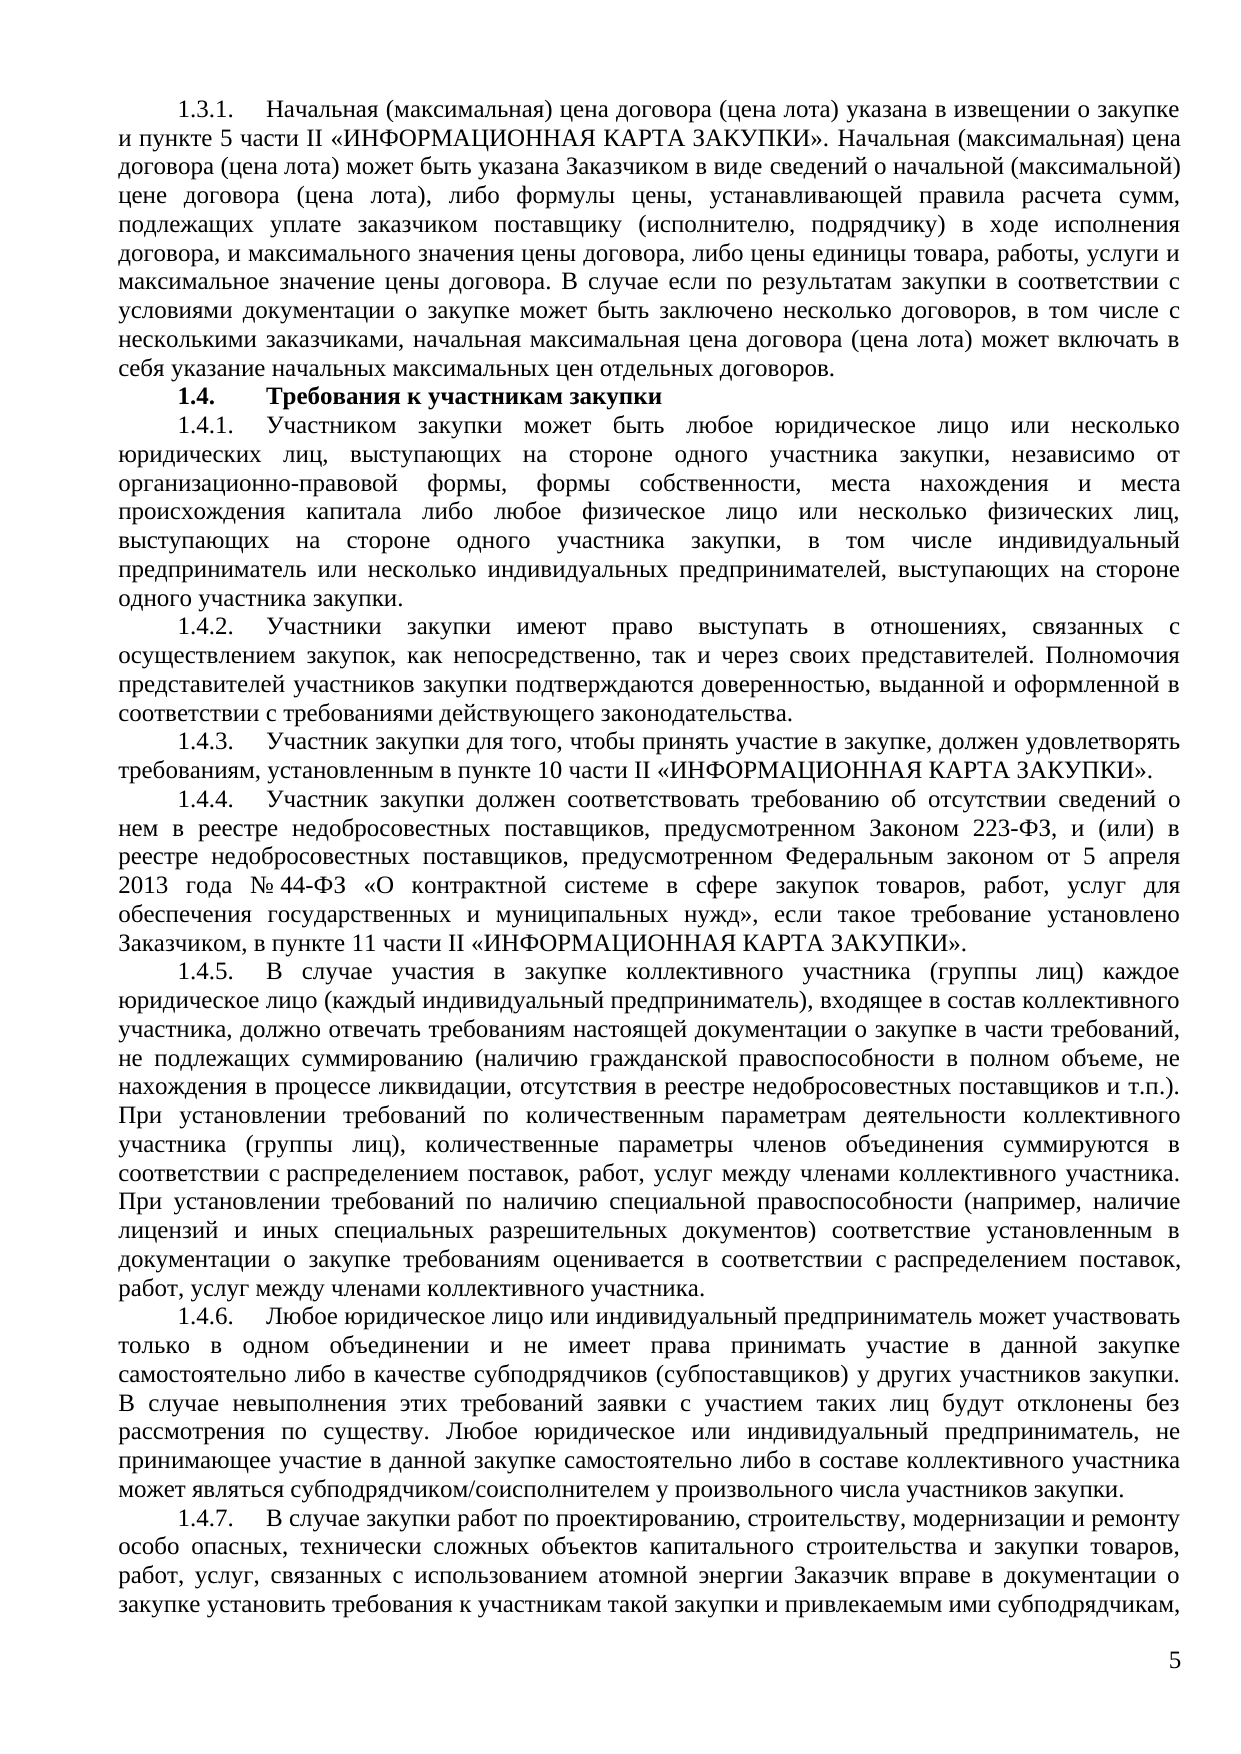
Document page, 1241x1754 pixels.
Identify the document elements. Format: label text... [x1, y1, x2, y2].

subtitle Требования к участникам закупки [118, 381, 1181, 410]
subtitle Участники закупки имеют право выступать в отношениях, связанных с осуществлением закупок, как непосредственно, так и через своих представителей. Полномочия представителей участников закупки подтверждаются доверенностью, выданной и оформленной в соответствии с требованиями действующего законодательства. [118, 611, 1181, 726]
subtitle Любое юридическое лицо или индивидуальный предприниматель может участвовать только в одном объединении и не имеет права принимать участие в данной закупке самостоятельно либо в качестве субподрядчиков (субпоставщиков) у других участников закупки. В случае невыполнения этих требований заявки с участием таких лиц будут отклонены без рассмотрения по существу. Любое юридическое или индивидуальный предприниматель, не принимающее участие в данной закупке самостоятельно либо в составе коллективного участника может являться субподрядчиком/соисполнителем у произвольного числа участников закупки. [118, 1301, 1181, 1503]
subtitle Участник закупки для того, чтобы принять участие в закупке, должен удовлетворять требованиям, установленным в пункте 10 части II «ИНФОРМАЦИОННАЯ КАРТА ЗАКУПКИ». [118, 726, 1181, 784]
subtitle Участником закупки может быть любое юридическое лицо или несколько юридических лиц, выступающих на стороне одного участника закупки, независимо от организационно-правовой формы, формы собственности, места нахождения и места происхождения капитала либо любое физическое лицо или несколько физических лиц, выступающих на стороне одного участника закупки, в том числе индивидуальный предприниматель или несколько индивидуальных предпринимателей, выступающих на стороне одного участника закупки. [118, 410, 1181, 611]
subtitle В случае участия в закупке коллективного участника (группы лиц) каждое юридическое лицо (каждый индивидуальный предприниматель), входящее в состав коллективного участника, должно отвечать требованиям настоящей документации о закупке в части требований, не подлежащих суммированию (наличию гражданской правоспособности в полном объеме, не нахождения в процессе ликвидации, отсутствия в реестре недобросовестных поставщиков и т.п.). При установлении требований по количественным параметрам деятельности коллективного участника (группы лиц), количественные параметры членов объединения суммируются в соответствии с распределением поставок, работ, услуг между членами коллективного участника. При установлении требований по наличию специальной правоспособности (например, наличие лицензий и иных специальных разрешительных документов) соответствие установленным в документации о закупке требованиям оценивается в соответствии с распределением поставок, работ, услуг между членами коллективного участника. [118, 956, 1181, 1301]
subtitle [118, 1503, 1181, 1618]
subtitle Начальная (максимальная) цена договора (цена лота) указана в извещении о закупке и пункте 5 части II «ИНФОРМАЦИОННАЯ КАРТА ЗАКУПКИ». Начальная (максимальная) цена договора (цена лота) может быть указана Заказчиком в виде сведений о начальной (максимальной) цене договора (цена лота), либо формулы цены, устанавливающей правила расчета сумм, подлежащих уплате заказчиком поставщику (исполнителю, подрядчику) в ходе исполнения договора, и максимального значения цены договора, либо цены единицы товара, работы, услуги и максимальное значение цены договора. В случае если по результатам закупки в соответствии с условиями документации о закупке может быть заключено несколько договоров, в том числе с несколькими заказчиками, начальная максимальная цена договора (цена лота) может включать в себя указание начальных максимальных цен отдельных договоров. [118, 94, 1181, 381]
subtitle Участник закупки должен соответствовать требованию об отсутствии сведений о нем в реестре недобросовестных поставщиков, предусмотренном Законом 223-ФЗ, и (или) в реестре недобросовестных поставщиков, предусмотренном Федеральным законом от 5 апреля 2013 года № 44-ФЗ «О контрактной системе в сфере закупок товаров, работ, услуг для обеспечения государственных и муниципальных нужд», если такое требование установлено Заказчиком, в пункте 11 части II «ИНФОРМАЦИОННАЯ КАРТА ЗАКУПКИ». [118, 784, 1181, 956]
